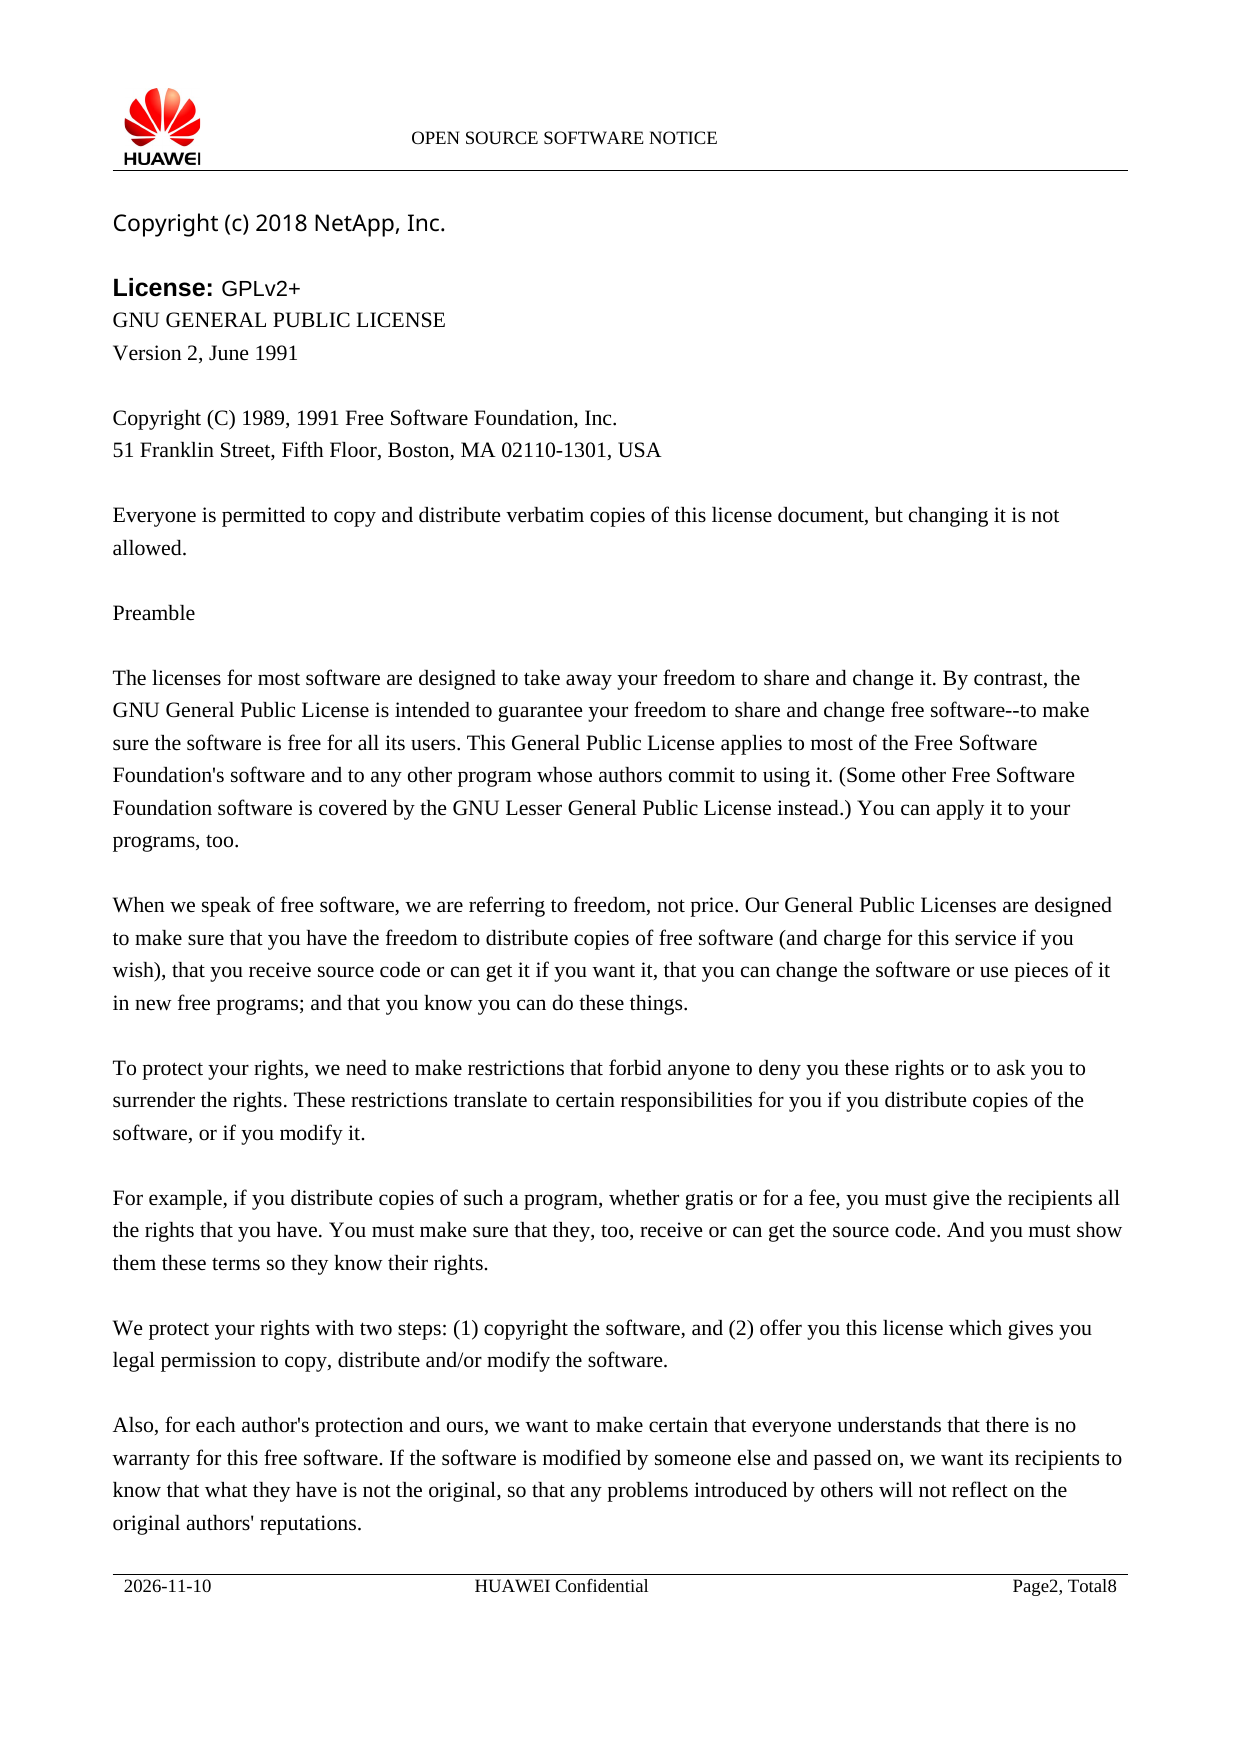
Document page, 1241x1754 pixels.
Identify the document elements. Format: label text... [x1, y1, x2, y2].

text License: GPLv2+ [112, 271, 1128, 304]
picture [124, 88, 201, 165]
